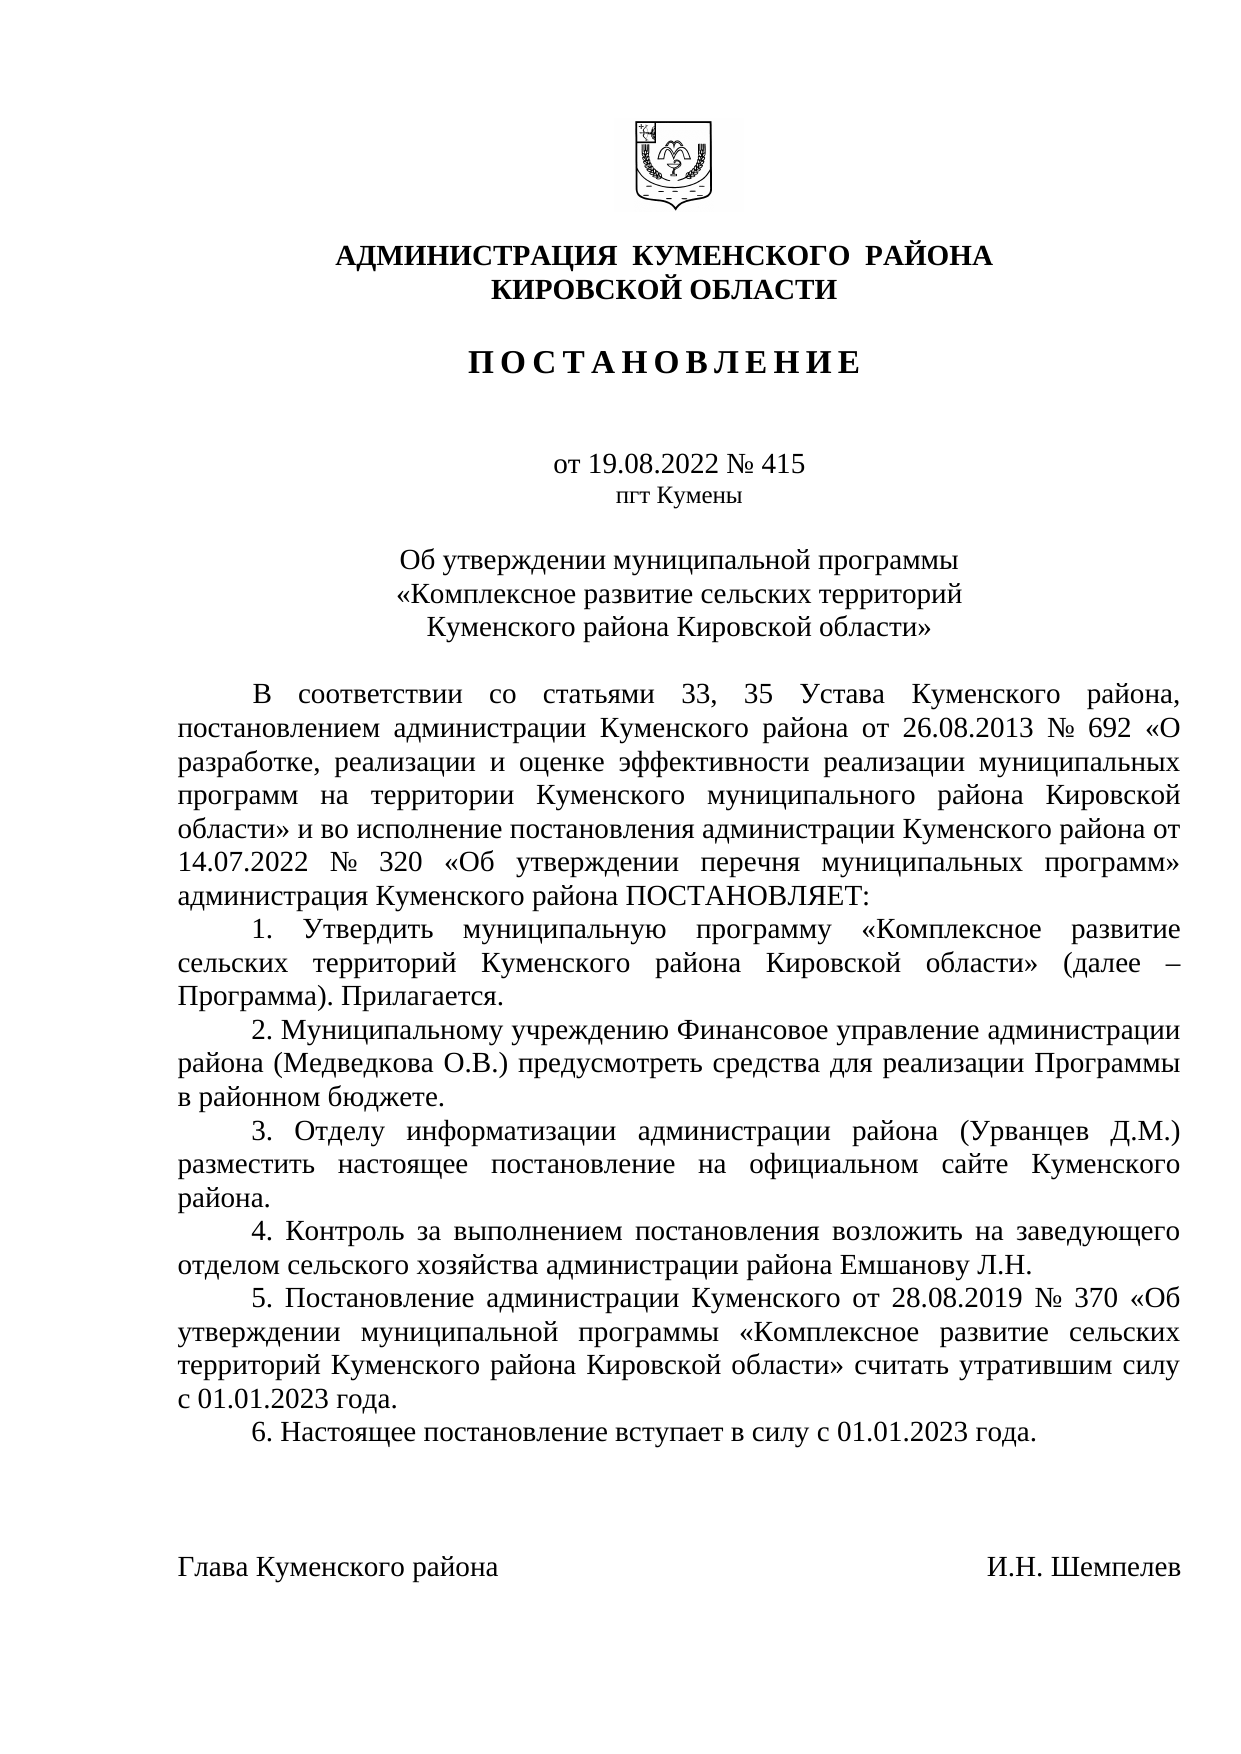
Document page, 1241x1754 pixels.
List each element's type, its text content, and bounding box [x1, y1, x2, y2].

text 6. Настоящее постановление вступает в силу с 01.01.2023 года. [177, 1414, 1181, 1448]
text 1. Утвердить муниципальную программу «Комплексное развитие сельских территорий Куменского района Кировской области» (далее – Программа). Прилагается. [177, 911, 1181, 1012]
text 4. Контроль за выполнением постановления возложить на заведующего отделом сельского хозяйства администрации района Емшанову Л.Н. [177, 1213, 1181, 1280]
text «Комплексное развитие сельских территорий [177, 576, 1181, 609]
table_header Глава Куменского района [166, 1515, 679, 1582]
text 5. Постановление администрации Куменского от 28.08.2019 № 370 «Об утверждении муниципальной программы «Комплексное развитие сельских территорий Куменского района Кировской области» считать утратившим силу с 01.01.2023 года. [177, 1280, 1181, 1414]
text от 19.08.2022 № 415 [177, 447, 1181, 480]
text 3. Отделу информатизации администрации района (Урванцев Д.М.) разместить настоящее постановление на официальном сайте Куменского района. [177, 1113, 1181, 1213]
text В соответствии со статьями 33, 35 Устава Куменского района, постановлением администрации Куменского района от 26.08.2013 № 692 «О разработке, реализации и оценке эффективности реализации муниципальных программ на территории Куменского муниципального района Кировской области» и во исполнение постановления администрации Куменского района от 14.07.2022 № 320 «Об утверждении перечня муниципальных программ» администрация Куменского района ПОСТАНОВЛЯЕТ: [177, 677, 1181, 911]
text пгт Кумены [177, 480, 1181, 509]
text 2. Муниципальному учреждению Финансовое управление администрации района (Медведкова О.В.) предусмотреть средства для реализации Программы в районном бюджете. [177, 1012, 1181, 1113]
text Об утверждении муниципальной программы [177, 542, 1181, 576]
text Куменского района Кировской области» [177, 609, 1181, 643]
table_header И.Н. Шемпелев [679, 1515, 1192, 1582]
